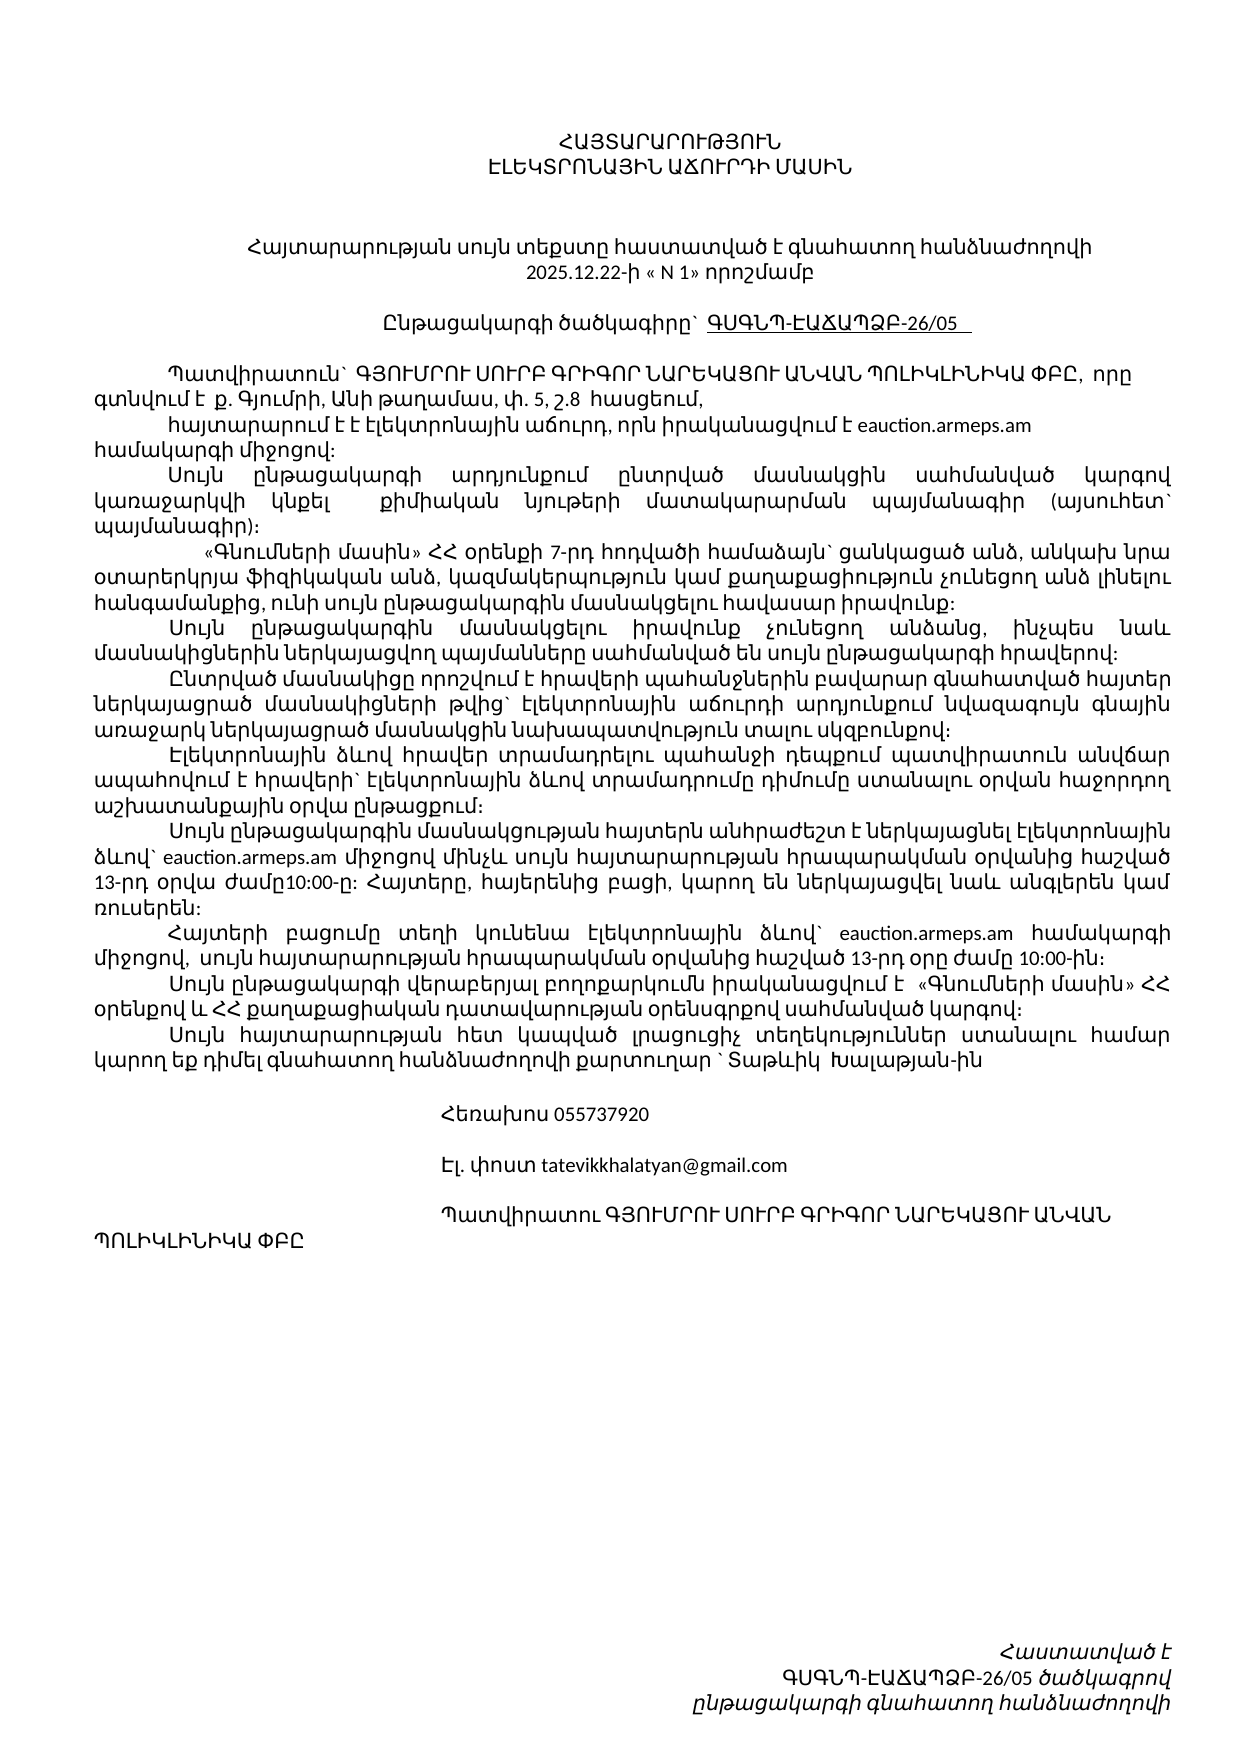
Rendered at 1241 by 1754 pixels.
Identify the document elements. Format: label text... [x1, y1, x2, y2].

text Էլեկտրոնային ձևով հրավեր տրամադրելու պահանջի դեպքում պատվիրատուն անվճար ապահովում է հրավերի` էլեկտրոնային ձևով տրամադրումը դիմումը ստանալու օրվան հաջորդող աշխատանքային օրվա ընթացքում։ [94, 742, 1171, 818]
text Հեռախոս 055737920 [94, 1101, 1171, 1126]
text հայտարարում է է էլեկտրոնային աճուրդ, որն իրականացվում է eauction.armeps.am համակարգի միջոցով: [94, 412, 1171, 463]
text ընթացակարգի գնահատող հանձնաժողովի [94, 1690, 1171, 1716]
text Ընթացակարգի ծածկագիրը` ԳՍԳՆՊ-ԷԱՃԱՊՁԲ-26/05 [94, 310, 1171, 336]
text ԳՍԳՆՊ-ԷԱՃԱՊՁԲ-26/05 ծածկագրով [94, 1665, 1171, 1690]
text Պատվիրատու ԳՅՈՒՄՐՈՒ ՍՈՒՐԲ ԳՐԻԳՈՐ ՆԱՐԵԿԱՑՈՒ ԱՆՎԱՆ ՊՈԼԻԿԼԻՆԻԿԱ ՓԲԸ [94, 1203, 1171, 1253]
text ԷԼԵԿՏՐՈՆԱՅԻՆ ԱՃՈՒՐԴԻ ՄԱՍԻՆ [94, 154, 1171, 180]
text «Գնումների մասին» ՀՀ օրենքի 7-րդ հոդվածի համաձայն` ցանկացած անձ, անկախ նրա օտարերկրյա ֆիզիկական անձ, կազմակերպություն կամ քաղաքացիություն չունեցող անձ լինելու հանգամանքից, ունի սույն ընթացակարգին մասնակցելու հավասար իրավունք: [94, 539, 1171, 615]
text Հայտերի բացումը տեղի կունենա էլեկտրոնային ձևով` eauction.armeps.am համակարգի միջոցով, սույն հայտարարության հրապարակման օրվանից հաշված 13-րդ օրը ժամը 10:00-ին։ [94, 920, 1171, 971]
text Սույն ընթացակարգին մասնակցության հայտերն անհրաժեշտ է ներկայացնել էլեկտրոնային ձևով` eauction.armeps.am միջոցով մինչև սույն հայտարարության հրապարակման օրվանից հաշված 13-րդ օրվա ժամը10:00-ը: Հայտերը, հայերենից բացի, կարող են ներկայացվել նաև անգլերեն կամ ռուսերեն: [94, 818, 1171, 920]
text Ընտրված մասնակիցը որոշվում է հրավերի պահանջներին բավարար գնահատված հայտեր ներկայացրած մասնակիցների թվից` էլեկտրոնային աճուրդի արդյունքում նվազագույն գնային առաջարկ ներկայացրած մասնակցին նախապատվություն տալու սկզբունքով։ [94, 666, 1171, 742]
text Սույն ընթացակարգի արդյունքում ընտրված մասնակցին սահմանված կարգով կառաջարկվի կնքել քիմիական նյութերի մատակարարման պայմանագիր (այսուհետ` պայմանագիր)։ [94, 463, 1171, 539]
text Սույն ընթացակարգի վերաբերյալ բողոքարկումն իրականացվում է «Գնումների մասին» ՀՀ օրենքով և ՀՀ քաղաքացիական դատավարության օրենսգրքով սահմանված կարգով։ [94, 971, 1171, 1022]
text Պատվիրատուն` ԳՅՈՒՄՐՈՒ ՍՈՒՐԲ ԳՐԻԳՈՐ ՆԱՐԵԿԱՑՈՒ ԱՆՎԱՆ ՊՈԼԻԿԼԻՆԻԿԱ ՓԲԸ, որը գտնվում է ք. Գյումրի, Անի թաղամաս, փ. 5, շ.8 հասցեում, [94, 361, 1171, 412]
text 2025.12.22 -ի « N 1» որոշմամբ [94, 259, 1171, 285]
text ՀԱՅՏԱՐԱՐՈՒԹՅՈՒՆ [94, 129, 1171, 154]
text Էլ. փոստ tatevikkhalatyan@gmail.com [94, 1152, 1171, 1177]
text Սույն ընթացակարգին մասնակցելու իրավունք չունեցող անձանց, ինչպես նաև մասնակիցներին ներկայացվող պայմանները սահմանված են սույն ընթացակարգի հրավերով: [94, 615, 1171, 666]
text Հայտարարության սույն տեքստը հաստատված է գնահատող հանձնաժողովի [94, 234, 1171, 259]
text Հաստատված է [94, 1639, 1171, 1665]
text Սույն հայտարարության հետ կապված լրացուցիչ տեղեկություններ ստանալու համար կարող եք դիմել գնահատող հանձնաժողովի քարտուղար ` Տաթևիկ Խալաթյան-ին [94, 1022, 1171, 1073]
